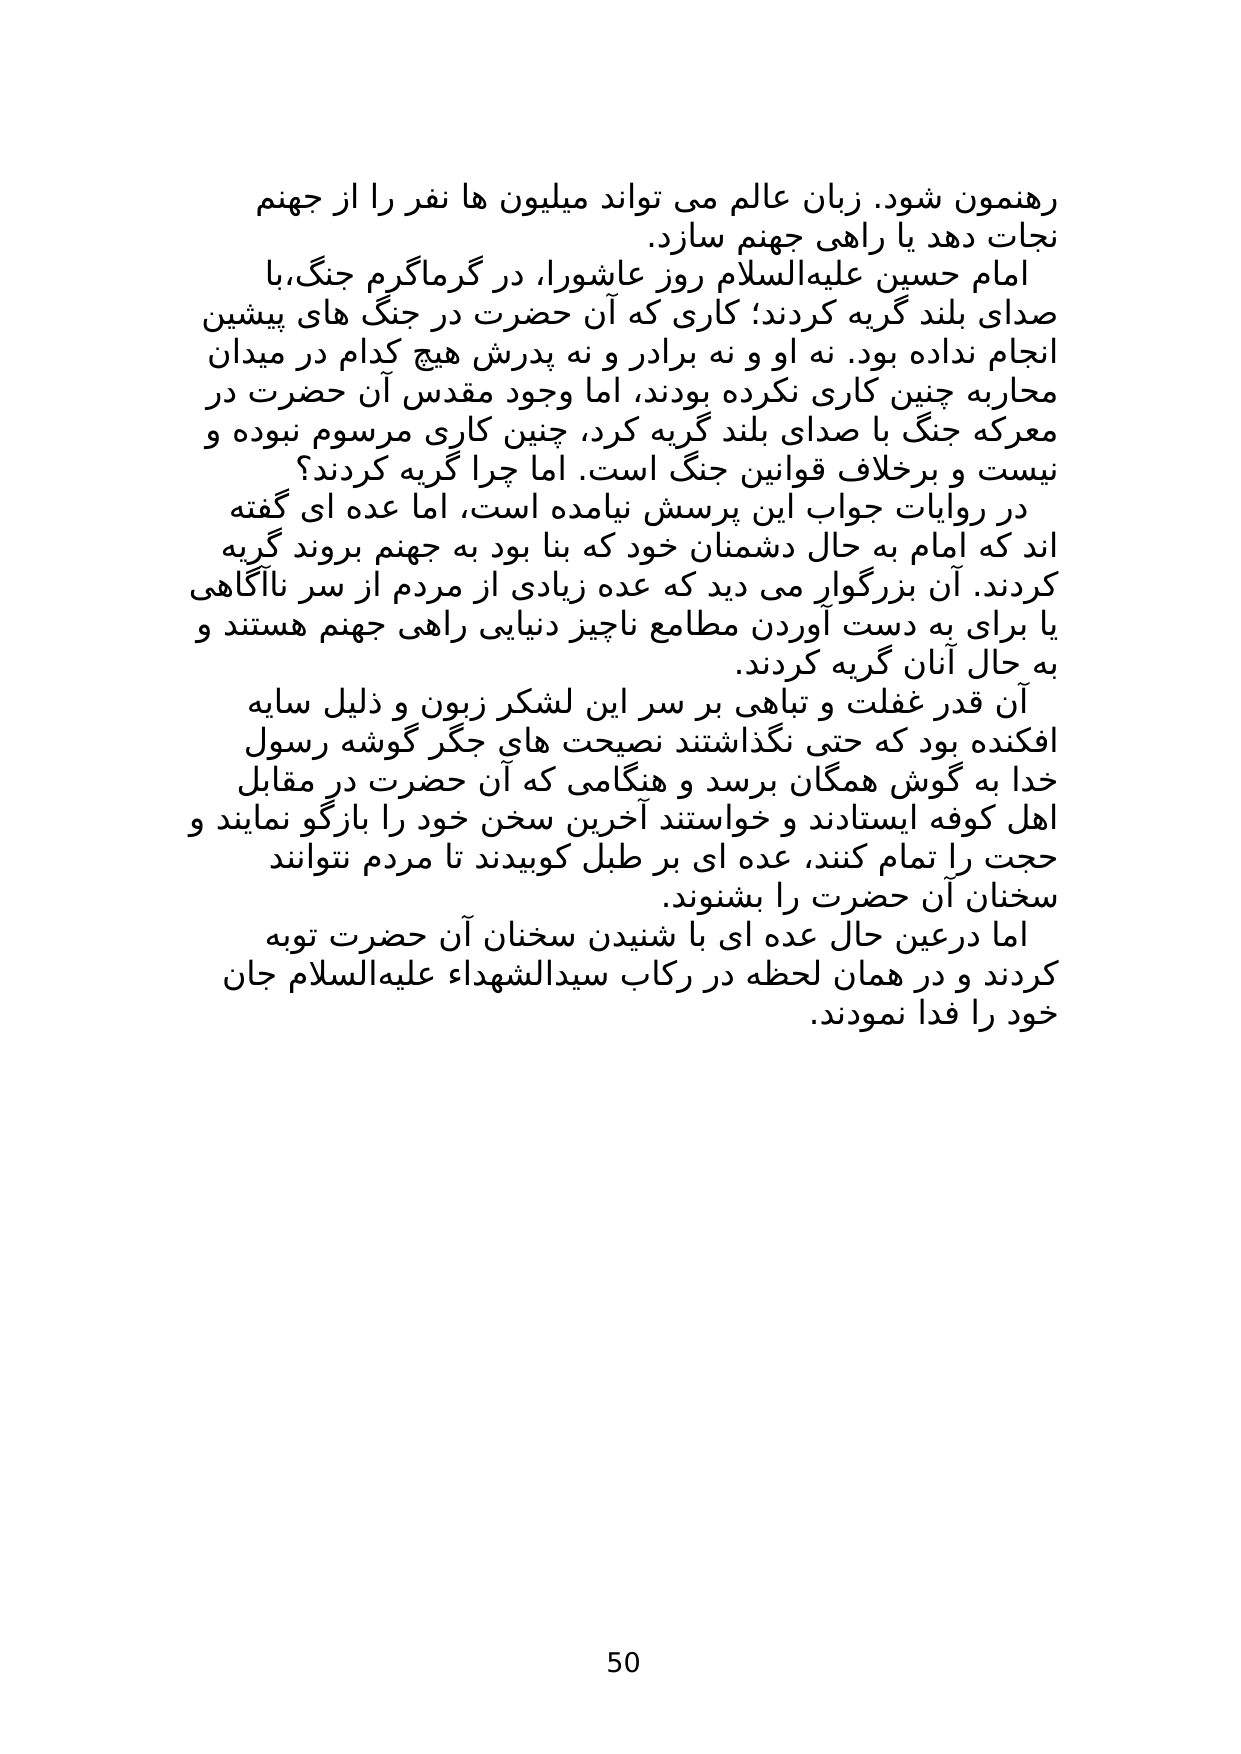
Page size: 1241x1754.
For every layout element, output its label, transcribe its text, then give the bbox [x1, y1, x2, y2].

text آن قدر غفلت و تباهى بر سر اين لشكر زبون و ذليل سايه افكنده بود كه حتى نگذاشتند نصيحت هاى جگر گوشه رسول خدا به گوش همگان برسد و هنگامى كه آن حضرت در مقابل اهل كوفه ايستادند و خواستند آخرين سخن خود را بازگو نمايند و حجت را تمام كنند، عده اى بر طبل كوبيدند تا مردم نتوانند سخنان آن حضرت را بشنوند. [187, 682, 1059, 915]
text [187, 177, 1059, 255]
text امام حسين عليه‌السلام روز عاشورا، در گرماگرم جنگ،با صداى بلند گريه كردند؛ كارى كه آن حضرت در جنگ هاى پيشين انجام نداده بود. نه او و نه برادر و نه پدرش هيچ كدام در ميدان محاربه چنين كارى نكرده بودند، اما وجود مقدس آن حضرت در معركه جنگ با صداى بلند گريه كرد، چنين كارى مرسوم نبوده و نيست و برخلاف قوانين جنگ است. اما چرا گريه كردند؟ [187, 255, 1059, 488]
text اما درعين حال عده اى با شنيدن سخنان آن حضرت توبه كردند و در همان لحظه در ركاب سيدالشهداء عليه‌السلام جان خود را فدا نمودند. [187, 915, 1059, 1032]
text در روايات جواب اين پرسش نيامده است، اما عده اى گفته اند كه امام به حال دشمنان خود كه بنا بود به جهنم بروند گريه كردند. آن بزرگوار مى ديد كه عده زيادى از مردم از سر ناآگاهى يا براى به دست آوردن مطامع ناچيز دنيايى راهى جهنم هستند و به حال آنان گريه كردند. [187, 488, 1059, 682]
